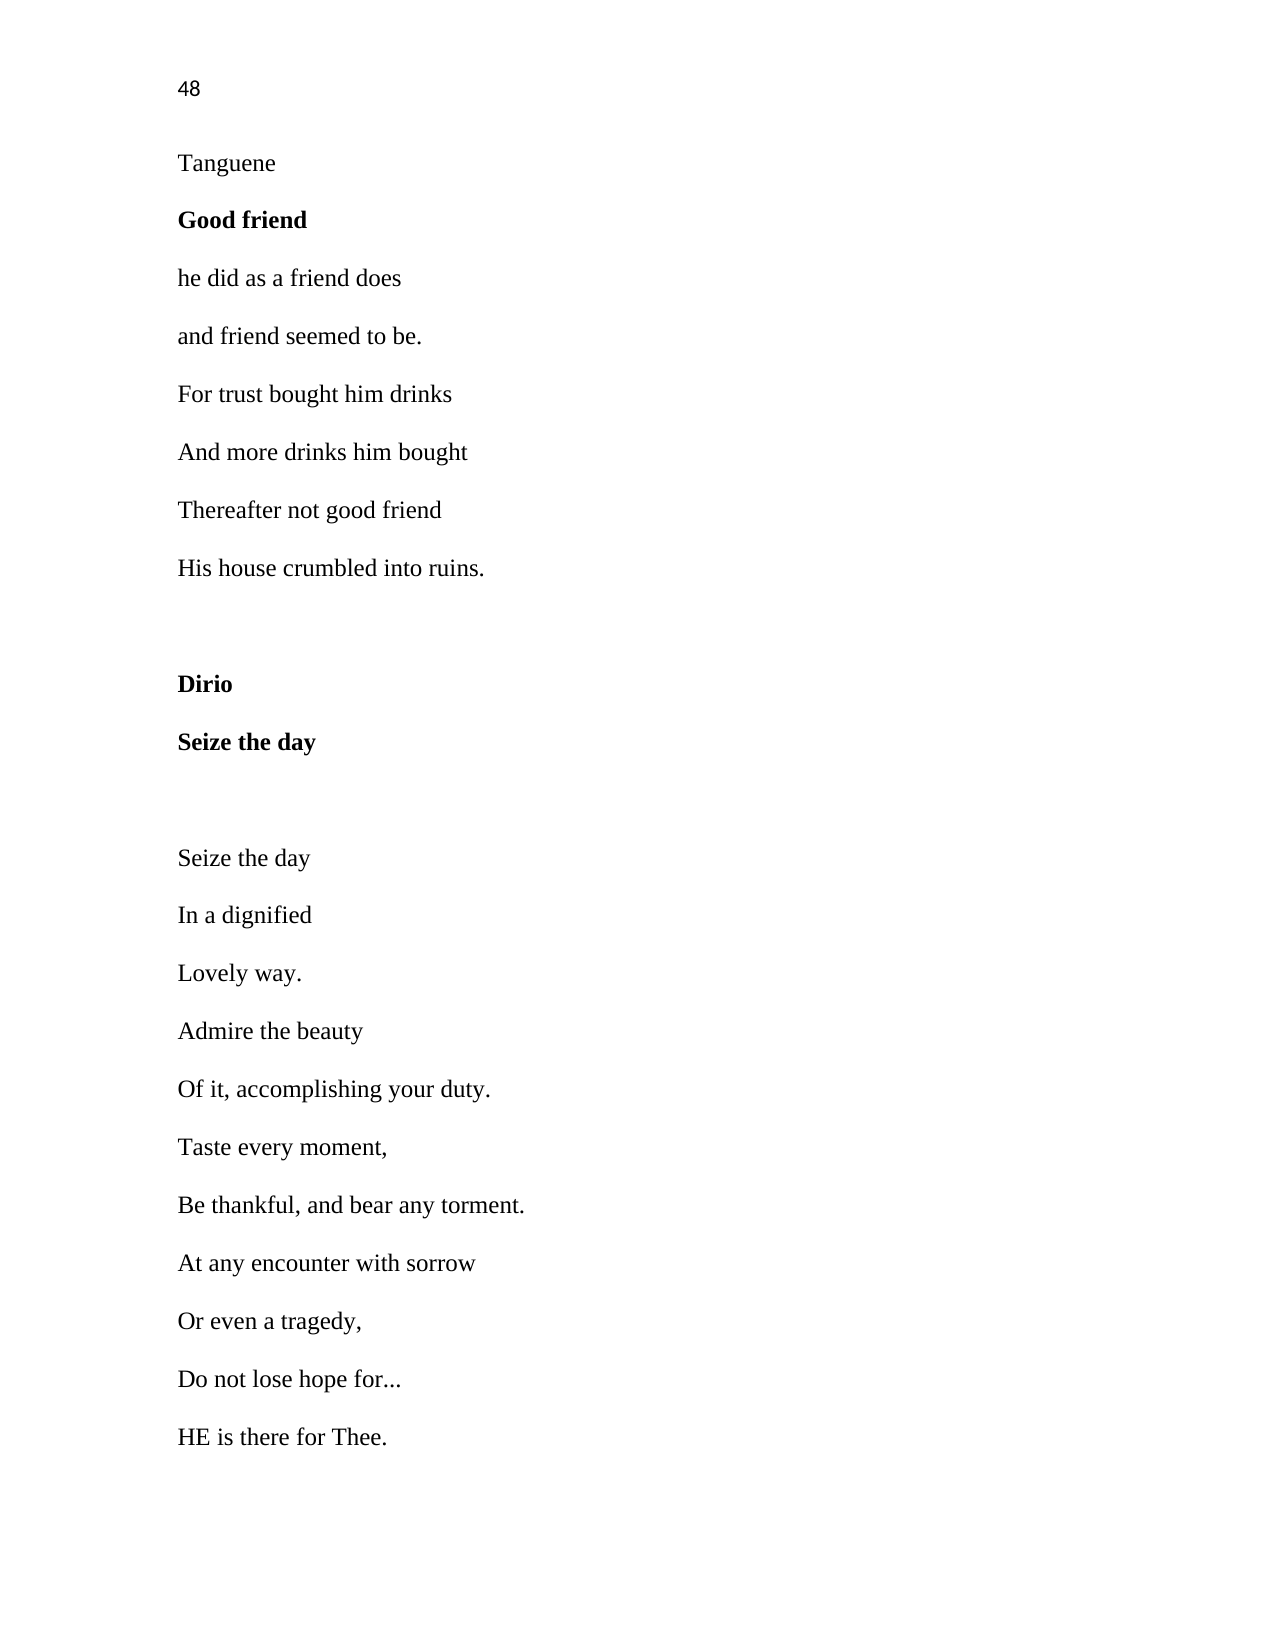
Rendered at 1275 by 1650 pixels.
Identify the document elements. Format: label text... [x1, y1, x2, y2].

text At any encounter with sorrow [177, 1248, 1098, 1277]
text Dirio [177, 669, 1098, 698]
text he did as a friend does [177, 263, 1098, 292]
text Be thankful, and bear any torment. [177, 1190, 1098, 1219]
text Of it, accomplishing your duty. [177, 1074, 1098, 1103]
text And more drinks him bought [177, 437, 1098, 466]
text His house crumbled into ruins. [177, 553, 1098, 582]
text For trust bought him drinks [177, 379, 1098, 408]
text Thereafter not good friend [177, 495, 1098, 524]
text Good friend [177, 206, 1098, 234]
text Lovely way. [177, 958, 1098, 987]
text Admire the beauty [177, 1016, 1098, 1045]
text and friend seemed to be. [177, 321, 1098, 350]
text Seize the day [177, 727, 1098, 756]
text HE is there for Thee. [177, 1422, 1098, 1451]
text Seize the day [177, 843, 1098, 871]
text Or even a tragedy, [177, 1306, 1098, 1335]
text Do not lose hope for... [177, 1364, 1098, 1393]
text Tanguene [177, 148, 1098, 176]
text In a dignified [177, 901, 1098, 929]
text Taste every moment, [177, 1132, 1098, 1161]
